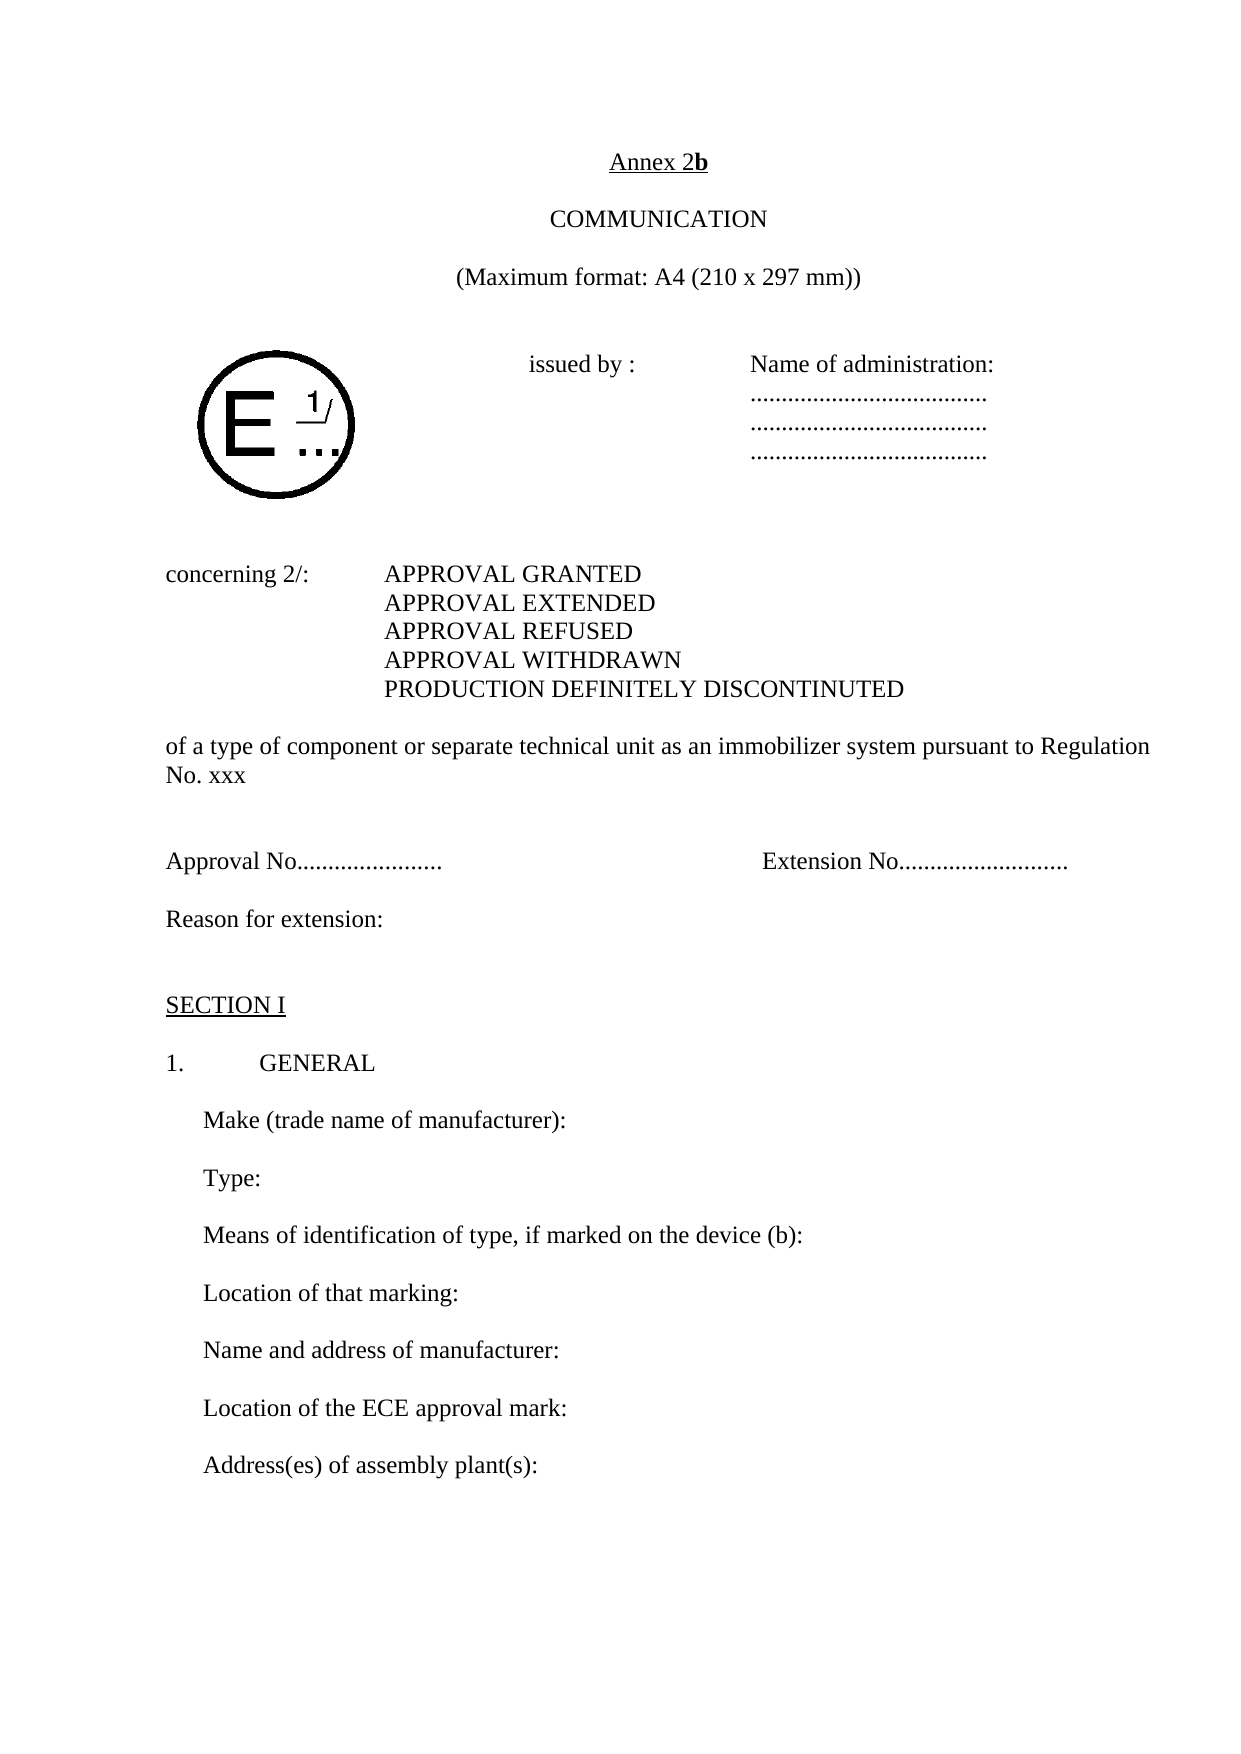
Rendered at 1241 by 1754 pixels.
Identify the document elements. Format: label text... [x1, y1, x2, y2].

list Address(es) of assembly plant(s): [165, 1450, 1152, 1479]
list Type: [165, 1163, 1152, 1191]
text Annex 2b [165, 147, 1152, 176]
text APPROVAL EXTENDED [165, 588, 1152, 616]
list Make (trade name of manufacturer): [165, 1105, 1152, 1134]
text SECTION I [165, 990, 1152, 1019]
list Location of the ECE approval mark: [165, 1393, 1152, 1421]
text of a type of component or separate technical unit as an immobilizer system pursuant to Regulation No. xxx [165, 731, 1152, 789]
text PRODUCTION DEFINITELY DISCONTINUTED [165, 674, 1152, 703]
text concerning /: APPROVAL GRANTED [165, 559, 1152, 588]
text APPROVAL REFUSED [165, 616, 1152, 645]
text (Maximum format: A4 (210 x 297 mm)) [165, 262, 1152, 291]
list Means of identification of type, if marked on the device (b): [165, 1220, 1152, 1249]
text Approval No. Extension No. [165, 846, 1152, 875]
text COMMUNICATION [165, 204, 1152, 233]
text Reason for extension: [165, 904, 1152, 933]
text APPROVAL WITHDRAWN [165, 645, 1152, 674]
list Name and address of manufacturer: [165, 1335, 1152, 1364]
list GENERAL [165, 1048, 1152, 1076]
list Location of that marking: [165, 1278, 1152, 1306]
picture [196, 349, 356, 500]
